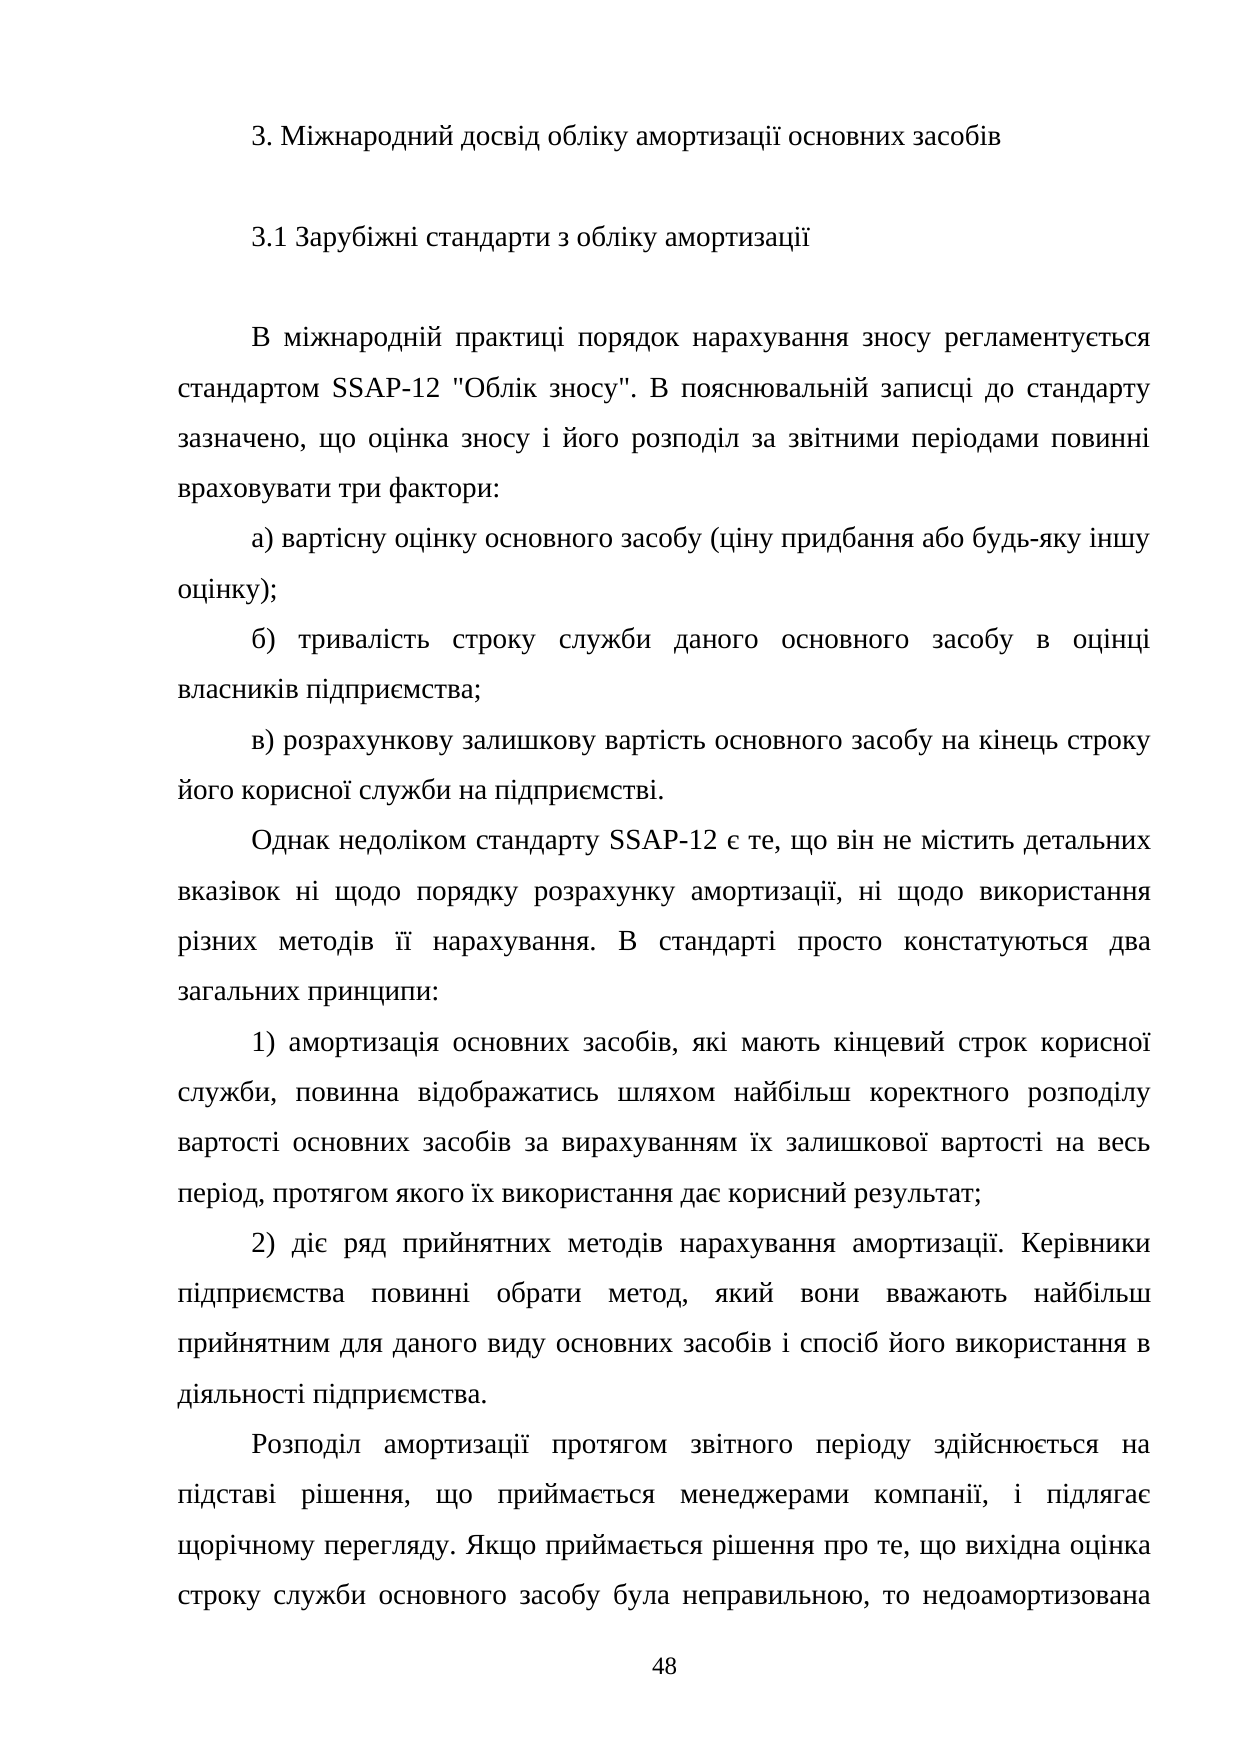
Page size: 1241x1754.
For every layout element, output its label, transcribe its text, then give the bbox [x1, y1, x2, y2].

text б) тривалість строку служби даного основного засобу в оцінці власників підприємства; [177, 621, 1152, 705]
text Однак недоліком стандарту SSАР-12 є те, що він не містить детальних вказівок ні щодо порядку розрахунку амортизації, ні щодо використання різних методів її нарахування. В стандарті просто констатуються два загальних принципи: [177, 822, 1152, 1007]
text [177, 1426, 1152, 1611]
text в) розрахункову залишкову вартість основного засобу на кінець строку його корисної служби на підприємстві. [177, 722, 1152, 806]
text 3. Міжнародний досвід обліку амортизації основних засобів [177, 118, 1152, 152]
text 2) діє ряд прийнятних методів нарахування амортизації. Керівники підприємства повинні обрати метод, який вони вважають найбільш прийнятним для даного виду основних засобів і спосіб його використання в діяльності підприємства. [177, 1225, 1152, 1409]
text а) вартісну оцінку основного засобу (ціну придбання або будь-яку іншу оцінку); [177, 521, 1152, 604]
text 1) амортизація основних засобів, які мають кінцевий строк корисної служби, повинна відображатись шляхом найбільш коректного розподілу вартості основних засобів за вирахуванням їх залишкової вартості на весь період, протягом якого їх використання дає корисний результат; [177, 1024, 1152, 1208]
text В міжнародній практиці порядок нарахування зносу регламентується стандартом SSАР-12 "Облік зносу". В пояснювальній записці до стандарту зазначено, що оцінка зносу і його розподіл за звітними періодами повинні враховувати три фактори: [177, 319, 1152, 504]
text 3.1 Зарубіжні стандарти з обліку амортизації [177, 219, 1152, 252]
